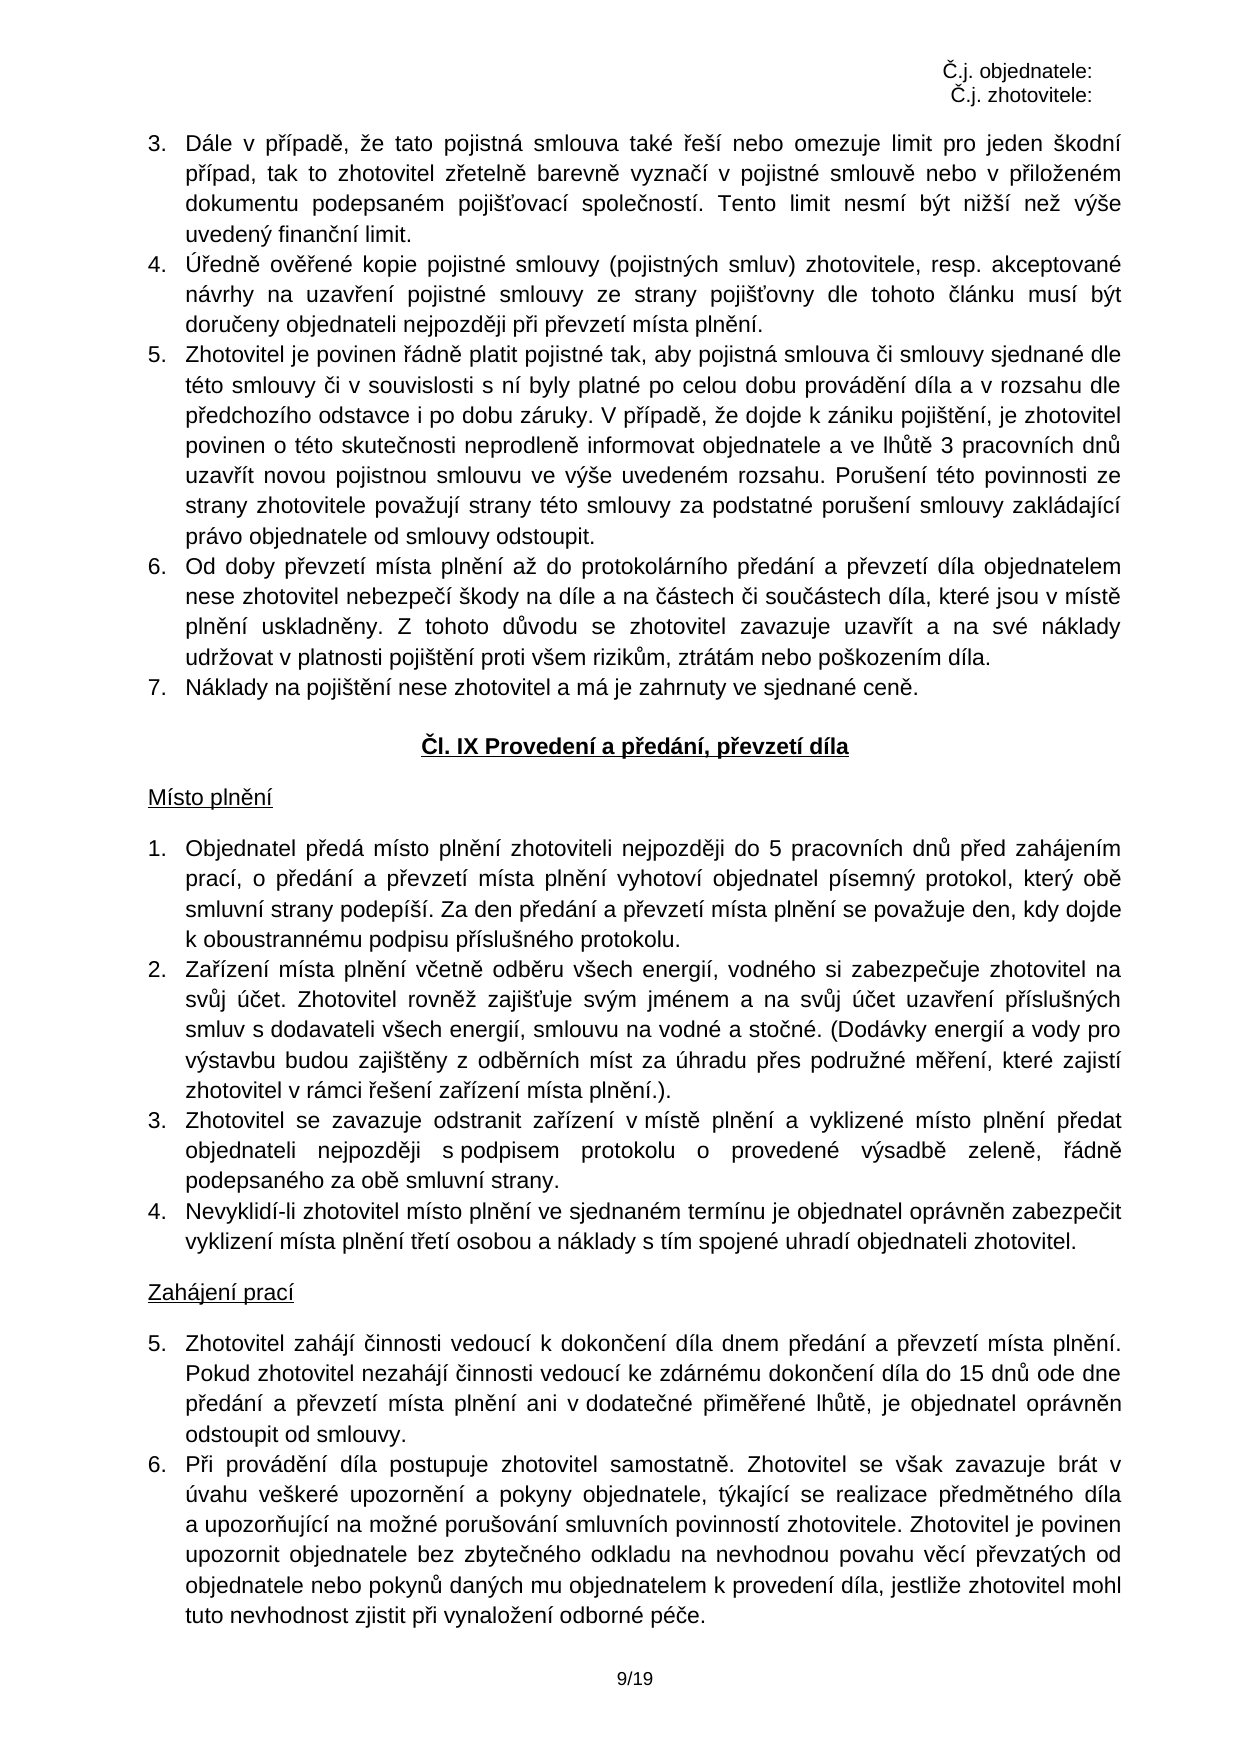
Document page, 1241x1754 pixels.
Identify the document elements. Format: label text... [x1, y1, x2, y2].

list Zařízení místa plnění včetně odběru všech energií, vodného si zabezpečuje zhotovitel na svůj účet. Zhotovitel rovněž zajišťuje svým jménem a na svůj účet uzavření příslušných smluv s dodavateli všech energií, smlouvu na vodné a stočné. (Dodávky energií a vody pro výstavbu budou zajištěny z odběrních míst za úhradu přes podružné měření, které zajistí zhotovitel v rámci řešení zařízení místa plnění.). [148, 956, 1122, 1103]
list Zhotovitel se zavazuje odstranit zařízení v místě plnění a vyklizené místo plnění předat objednateli nejpozději s podpisem protokolu o provedené výsadbě zeleně, řádně podepsaného za obě smluvní strany. [148, 1107, 1122, 1194]
list Objednatel předá místo plnění zhotoviteli nejpozději do 5 pracovních dnů před zahájením prací, o předání a převzetí místa plnění vyhotoví objednatel písemný protokol, který obě smluvní strany podepíší. Za den předání a převzetí místa plnění se považuje den, kdy dojde k oboustrannému podpisu příslušného protokolu. [148, 835, 1122, 952]
list Od doby převzetí místa plnění až do protokolárního předání a převzetí díla objednatelem nese zhotovitel nebezpečí škody na díle a na částech či součástech díla, které jsou v místě plnění uskladněny. Z tohoto důvodu se zhotovitel zavazuje uzavřít a na své náklady udržovat v platnosti pojištění proti všem rizikům, ztrátám nebo poškozením díla. [148, 553, 1122, 670]
text Čl. IX Provedení a předání, převzetí díla [148, 733, 1122, 759]
text Místo plnění [148, 784, 1122, 810]
list Zhotovitel zahájí činnosti vedoucí k dokončení díla dnem předání a převzetí místa plnění. Pokud zhotovitel nezahájí činnosti vedoucí ke zdárnému dokončení díla do 15 dnů ode dne předání a převzetí místa plnění ani v dodatečné přiměřené lhůtě, je objednatel oprávněn odstoupit od smlouvy. [148, 1330, 1122, 1447]
text Zahájení prací [148, 1279, 1122, 1305]
list Úředně ověřené kopie pojistné smlouvy (pojistných smluv) zhotovitele, resp. akceptované návrhy na uzavření pojistné smlouvy ze strany pojišťovny dle tohoto článku musí být doručeny objednateli nejpozději při převzetí místa plnění. [148, 251, 1122, 337]
list Náklady na pojištění nese zhotovitel a má je zahrnuty ve sjednané ceně. [148, 674, 1122, 700]
list Nevyklidí-li zhotovitel místo plnění ve sjednaném termínu je objednatel oprávněn zabezpečit vyklizení místa plnění třetí osobou a náklady s tím spojené uhradí objednateli zhotovitel. [148, 1198, 1122, 1254]
list Dále v případě, že tato pojistná smlouva také řeší nebo omezuje limit pro jeden škodní případ, tak to zhotovitel zřetelně barevně vyznačí v pojistné smlouvě nebo v přiloženém dokumentu podepsaném pojišťovací společností. Tento limit nesmí být nižší než výše uvedený finanční limit. [148, 130, 1122, 247]
list Zhotovitel je povinen řádně platit pojistné tak, aby pojistná smlouva či smlouvy sjednané dle této smlouvy či v souvislosti s ní byly platné po celou dobu provádění díla a v rozsahu dle předchozího odstavce i po dobu záruky. V případě, že dojde k zániku pojištění, je zhotovitel povinen o této skutečnosti neprodleně informovat objednatele a ve lhůtě 3 pracovních dnů uzavřít novou pojistnou smlouvu ve výše uvedeném rozsahu. Porušení této povinnosti ze strany zhotovitele považují strany této smlouvy za podstatné porušení smlouvy zakládající právo objednatele od smlouvy odstoupit. [148, 341, 1122, 549]
list Při provádění díla postupuje zhotovitel samostatně. Zhotovitel se však zavazuje brát v úvahu veškeré upozornění a pokyny objednatele, týkající se realizace předmětného díla a upozorňující na možné porušování smluvních povinností zhotovitele. Zhotovitel je povinen upozornit objednatele bez zbytečného odkladu na nevhodnou povahu věcí převzatých od objednatele nebo pokynů daných mu objednatelem k provedení díla, jestliže zhotovitel mohl tuto nevhodnost zjistit při vynaložení odborné péče. [148, 1451, 1122, 1628]
